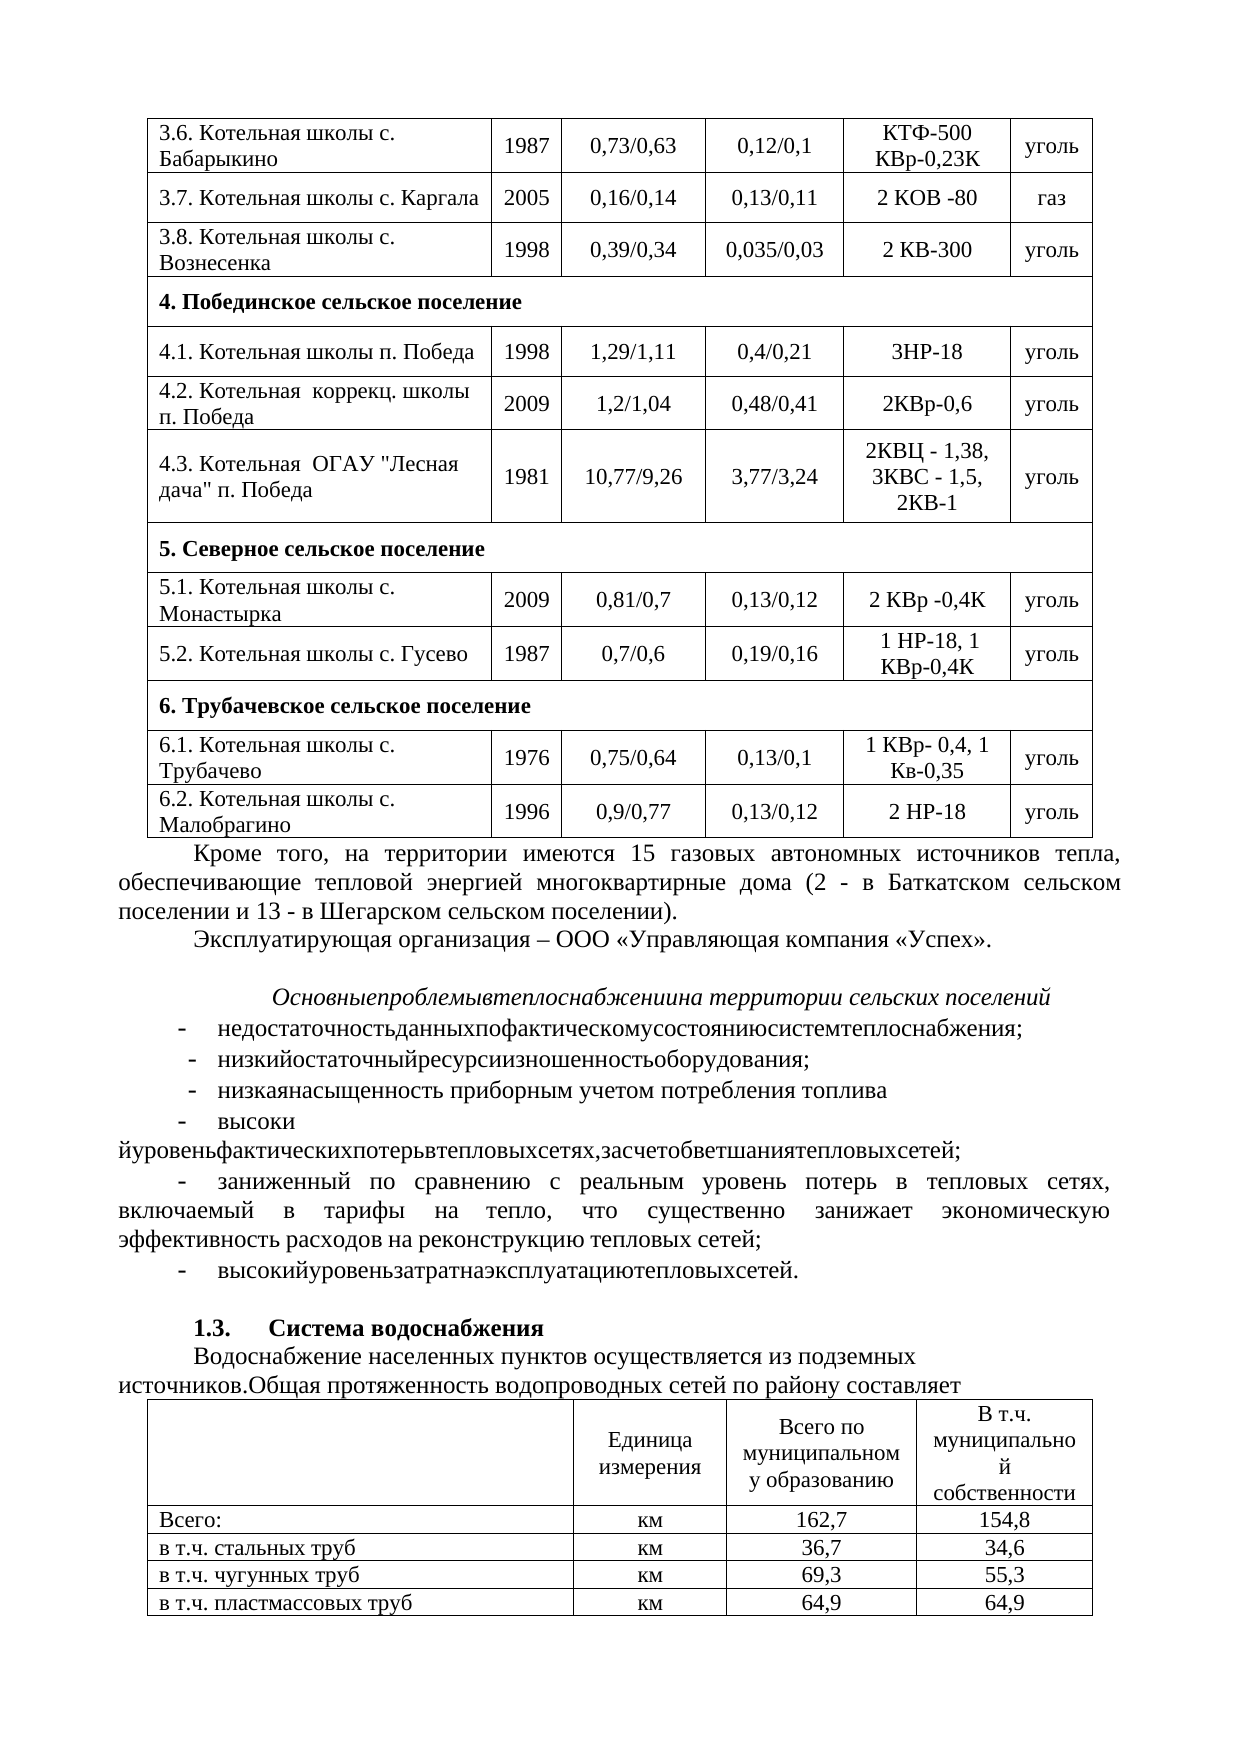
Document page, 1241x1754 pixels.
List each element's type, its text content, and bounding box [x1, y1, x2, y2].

text Кроме того, на территории имеются 15 газовых автономных источников тепла, обеспечивающие тепловой энергией многоквартирные дома (2 - в Баткатском сельском поселении и 13 - в Шегарском сельском поселении). [118, 838, 1122, 924]
table_cell в т.ч. чугунных труб [148, 1561, 573, 1588]
table_cell 5.1. Котельная школы с. Монастырка [148, 573, 491, 626]
table_cell 64,9 [917, 1589, 1092, 1615]
table_cell 6.1. Котельная школы с. Трубачево [148, 731, 491, 783]
table_cell 6. Трубачевское сельское поселение [148, 681, 1092, 730]
table_cell км [574, 1561, 726, 1588]
table_cell 0,13/0,1 [706, 731, 843, 783]
table_cell 1998 [492, 327, 561, 376]
table_cell 0,7/0,6 [562, 627, 705, 680]
table_cell 0,13/0,12 [706, 573, 843, 626]
table_cell газ [1011, 173, 1092, 222]
table_cell 3НР-18 [844, 327, 1010, 376]
table_cell уголь [1011, 327, 1092, 376]
table_cell 2КВр-0,6 [844, 377, 1010, 429]
table_cell уголь [1011, 377, 1092, 429]
table_cell 0,4/0,21 [706, 327, 843, 376]
table_cell 2КВЦ - 1,38, 3КВС - 1,5, 2КВ-1 [844, 430, 1010, 522]
table_cell 1 КВр- 0,4, 1 Кв-0,35 [844, 731, 1010, 783]
table_cell 2 НР-18 [844, 785, 1010, 837]
table_cell 0,12/0,1 [706, 119, 843, 172]
table_cell км [574, 1534, 726, 1560]
table_cell 3.8. Котельная школы с. Вознесенка [148, 223, 491, 276]
table_cell 1987 [492, 627, 561, 680]
table_cell 5. Северное сельское поселение [148, 523, 1092, 572]
list недостаточностьданныхпофактическомусостояниюсистемтеплоснабжения; [118, 1011, 1122, 1042]
table_cell 0,035/0,03 [706, 223, 843, 276]
table_cell 0,39/0,34 [562, 223, 705, 276]
list высокийуровеньзатратнаэксплуатациютепловыхсетей. [118, 1253, 1110, 1284]
table_cell уголь [1011, 731, 1092, 783]
table_header Всего по муниципальному образованию [727, 1400, 916, 1505]
table_cell 4.1. Котельная школы п. Победа [148, 327, 491, 376]
table_cell 1,29/1,11 [562, 327, 705, 376]
table_cell уголь [1011, 785, 1092, 837]
table_cell 0,16/0,14 [562, 173, 705, 222]
table_cell 0,81/0,7 [562, 573, 705, 626]
table_cell уголь [1011, 119, 1092, 172]
list низкийостаточныйресурсиизношенностьоборудования; [188, 1042, 1122, 1073]
text Эксплуатирующая организация – ООО «Управляющая компания «Успех». [118, 924, 1122, 953]
table_cell 1976 [492, 731, 561, 783]
table_header [148, 1400, 573, 1505]
table_header Единица измерения [574, 1400, 726, 1505]
table_cell 2005 [492, 173, 561, 222]
table_cell 5.2. Котельная школы с. Гусево [148, 627, 491, 680]
table_cell 64,9 [727, 1589, 916, 1615]
table_cell 4.3. Котельная ОГАУ "Лесная дача" п. Победа [148, 430, 491, 522]
table_cell в т.ч. стальных труб [148, 1534, 573, 1560]
table_cell 0,48/0,41 [706, 377, 843, 429]
table_cell 1,2/1,04 [562, 377, 705, 429]
table_cell 1981 [492, 430, 561, 522]
table_cell КТФ-500 КВр-0,23К [844, 119, 1010, 172]
table_cell 4. Побединское сельское поселение [148, 277, 1092, 326]
table_cell км [574, 1589, 726, 1615]
text Водоснабжение населенных пунктов осуществляется из подземных источников.Общая протяженность водопроводных сетей по району составляет [118, 1341, 1122, 1399]
table_cell 0,19/0,16 [706, 627, 843, 680]
table_cell 3.7. Котельная школы с. Каргала [148, 173, 491, 222]
table_cell 2 КОВ -80 [844, 173, 1010, 222]
table_cell 0,73/0,63 [562, 119, 705, 172]
table_header В т.ч. муниципальной собственности [917, 1400, 1092, 1505]
table_cell 6.2. Котельная школы с. Малобрагино [148, 785, 491, 837]
table_cell 2 КВр -0,4К [844, 573, 1010, 626]
table_cell км [574, 1506, 726, 1533]
table_cell 1 НР-18, 1 КВр-0,4К [844, 627, 1010, 680]
list низкаянасыщенность приборным учетом потребления топлива [188, 1073, 1122, 1104]
table_cell 3.6. Котельная школы с. Бабарыкино [148, 119, 491, 172]
subtitle Система водоснабжения [193, 1313, 1122, 1341]
table_cell 4.2. Котельная коррекц. школы п. Победа [148, 377, 491, 429]
table_cell уголь [1011, 573, 1092, 626]
table_cell 1996 [492, 785, 561, 837]
table_cell 34,6 [917, 1534, 1092, 1560]
table_cell в т.ч. пластмассовых труб [148, 1589, 573, 1615]
table_cell 1987 [492, 119, 561, 172]
table_cell 162,7 [727, 1506, 916, 1533]
table_cell 3,77/3,24 [706, 430, 843, 522]
table_cell 55,3 [917, 1561, 1092, 1588]
list заниженный по сравнению с реальным уровень потерь в тепловых сетях, включаемый в тарифы на тепло, что существенно занижает экономическую эффективность расходов на реконструкцию тепловых сетей; [118, 1164, 1110, 1253]
table_cell 10,77/9,26 [562, 430, 705, 522]
table_cell уголь [1011, 430, 1092, 522]
table_cell уголь [1011, 223, 1092, 276]
table_cell 0,13/0,11 [706, 173, 843, 222]
table_cell Всего: [148, 1506, 573, 1533]
table_cell 69,3 [727, 1561, 916, 1588]
table_cell 0,75/0,64 [562, 731, 705, 783]
table_cell 0,13/0,12 [706, 785, 843, 837]
table_cell 154,8 [917, 1506, 1092, 1533]
text Основныепроблемывтеплоснабжениина территории сельских поселений [200, 982, 1122, 1011]
table_cell 2009 [492, 377, 561, 429]
list высокийуровеньфактическихпотерьвтепловыхсетях,засчетобветшаниятепловыхсетей; [118, 1104, 1110, 1164]
table_cell 0,9/0,77 [562, 785, 705, 837]
table_cell 36,7 [727, 1534, 916, 1560]
table_cell 2009 [492, 573, 561, 626]
table_cell 2 КВ-300 [844, 223, 1010, 276]
table_cell 1998 [492, 223, 561, 276]
table_cell уголь [1011, 627, 1092, 680]
